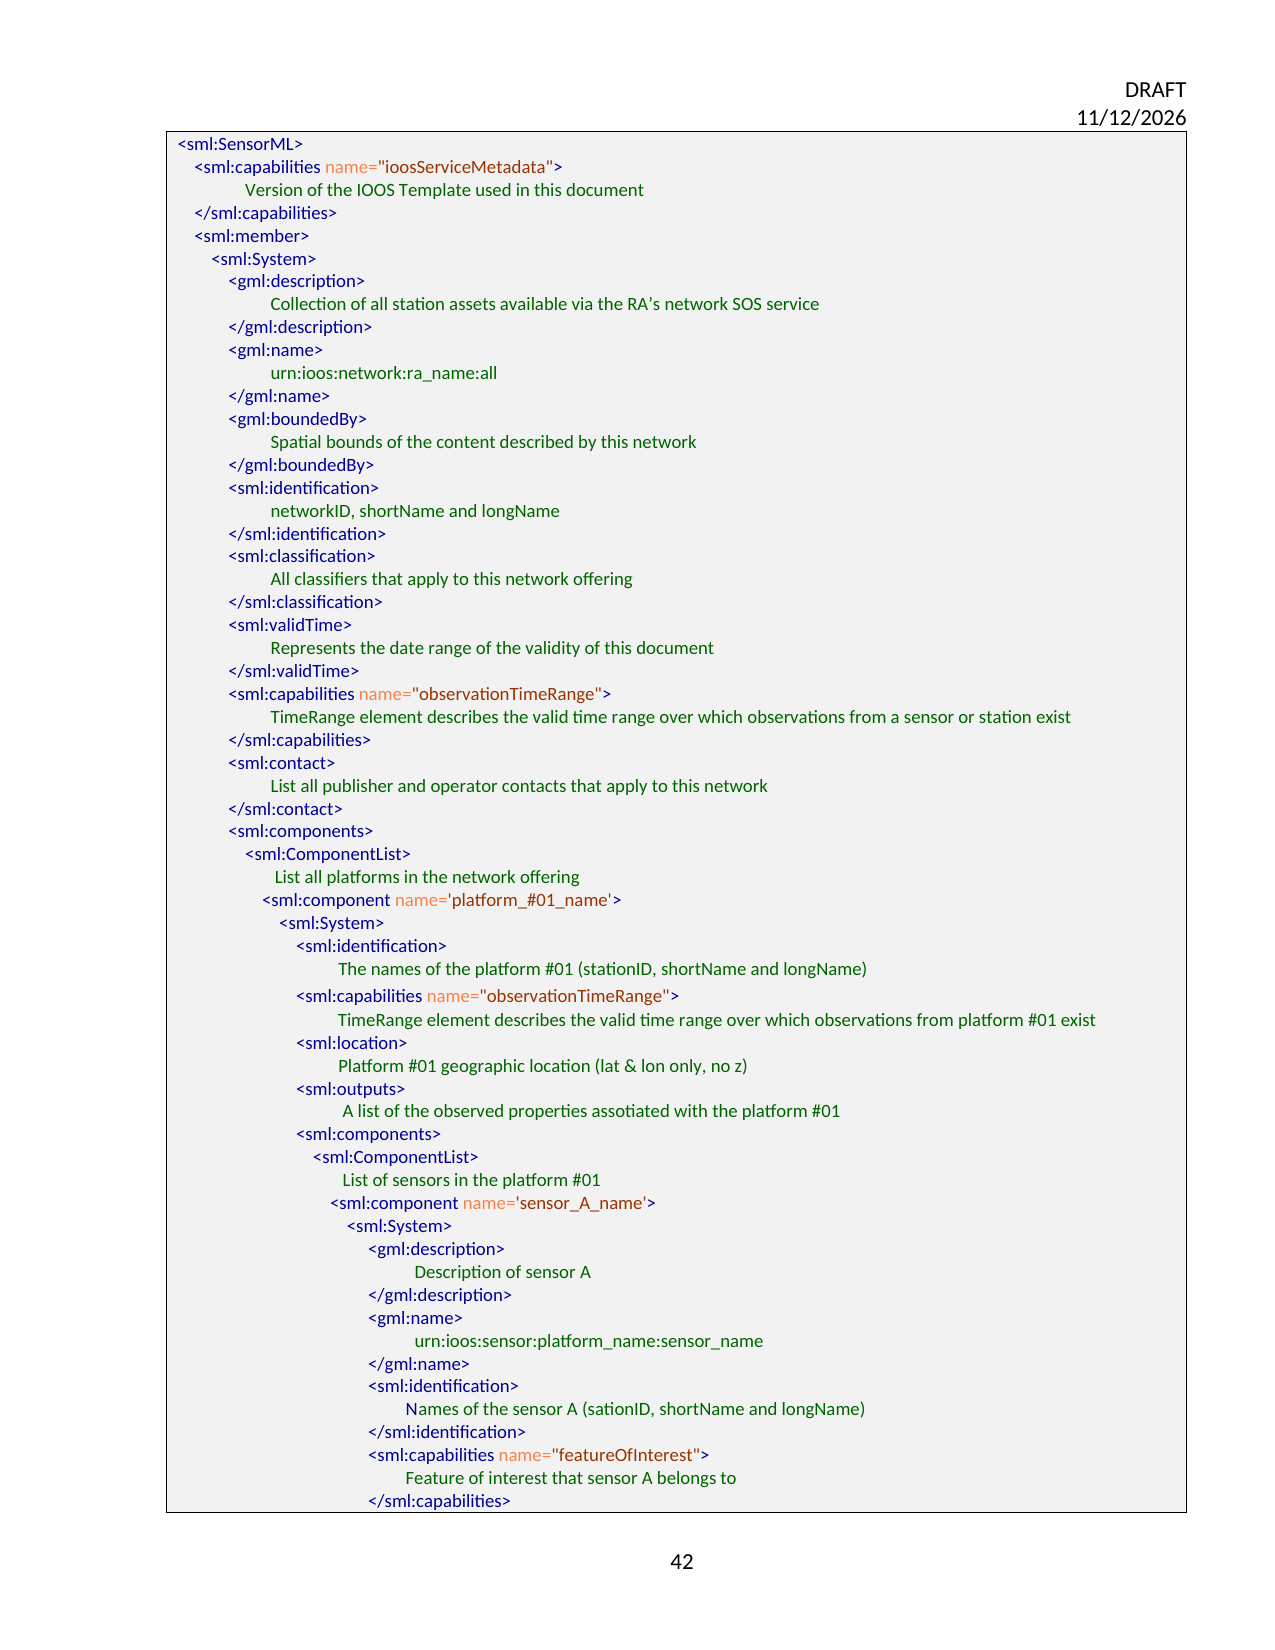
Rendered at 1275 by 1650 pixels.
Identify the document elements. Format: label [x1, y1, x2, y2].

table_header [167, 132, 1186, 1512]
